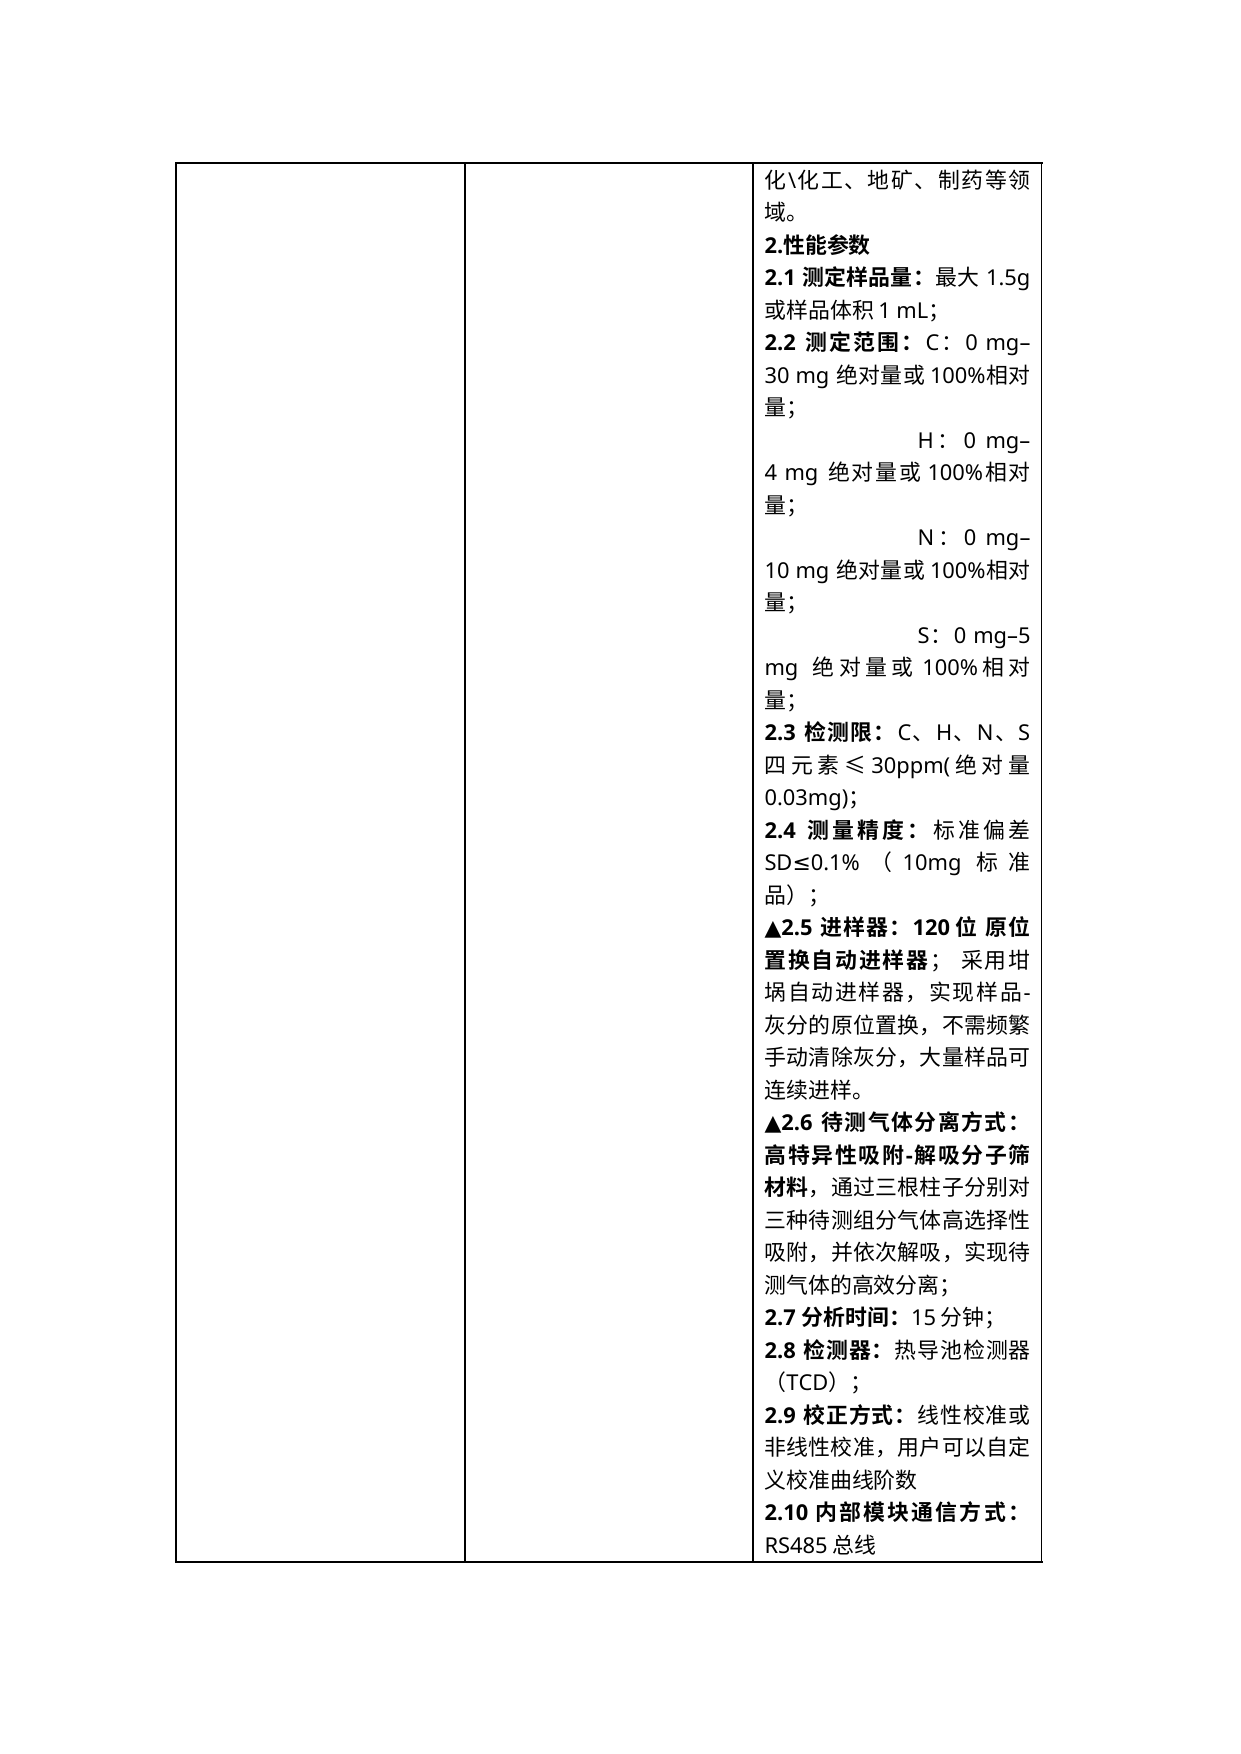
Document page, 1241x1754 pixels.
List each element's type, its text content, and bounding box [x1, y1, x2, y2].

table_cell 1 [177, 164, 464, 1561]
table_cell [754, 164, 1041, 1561]
table_cell [466, 164, 752, 1561]
